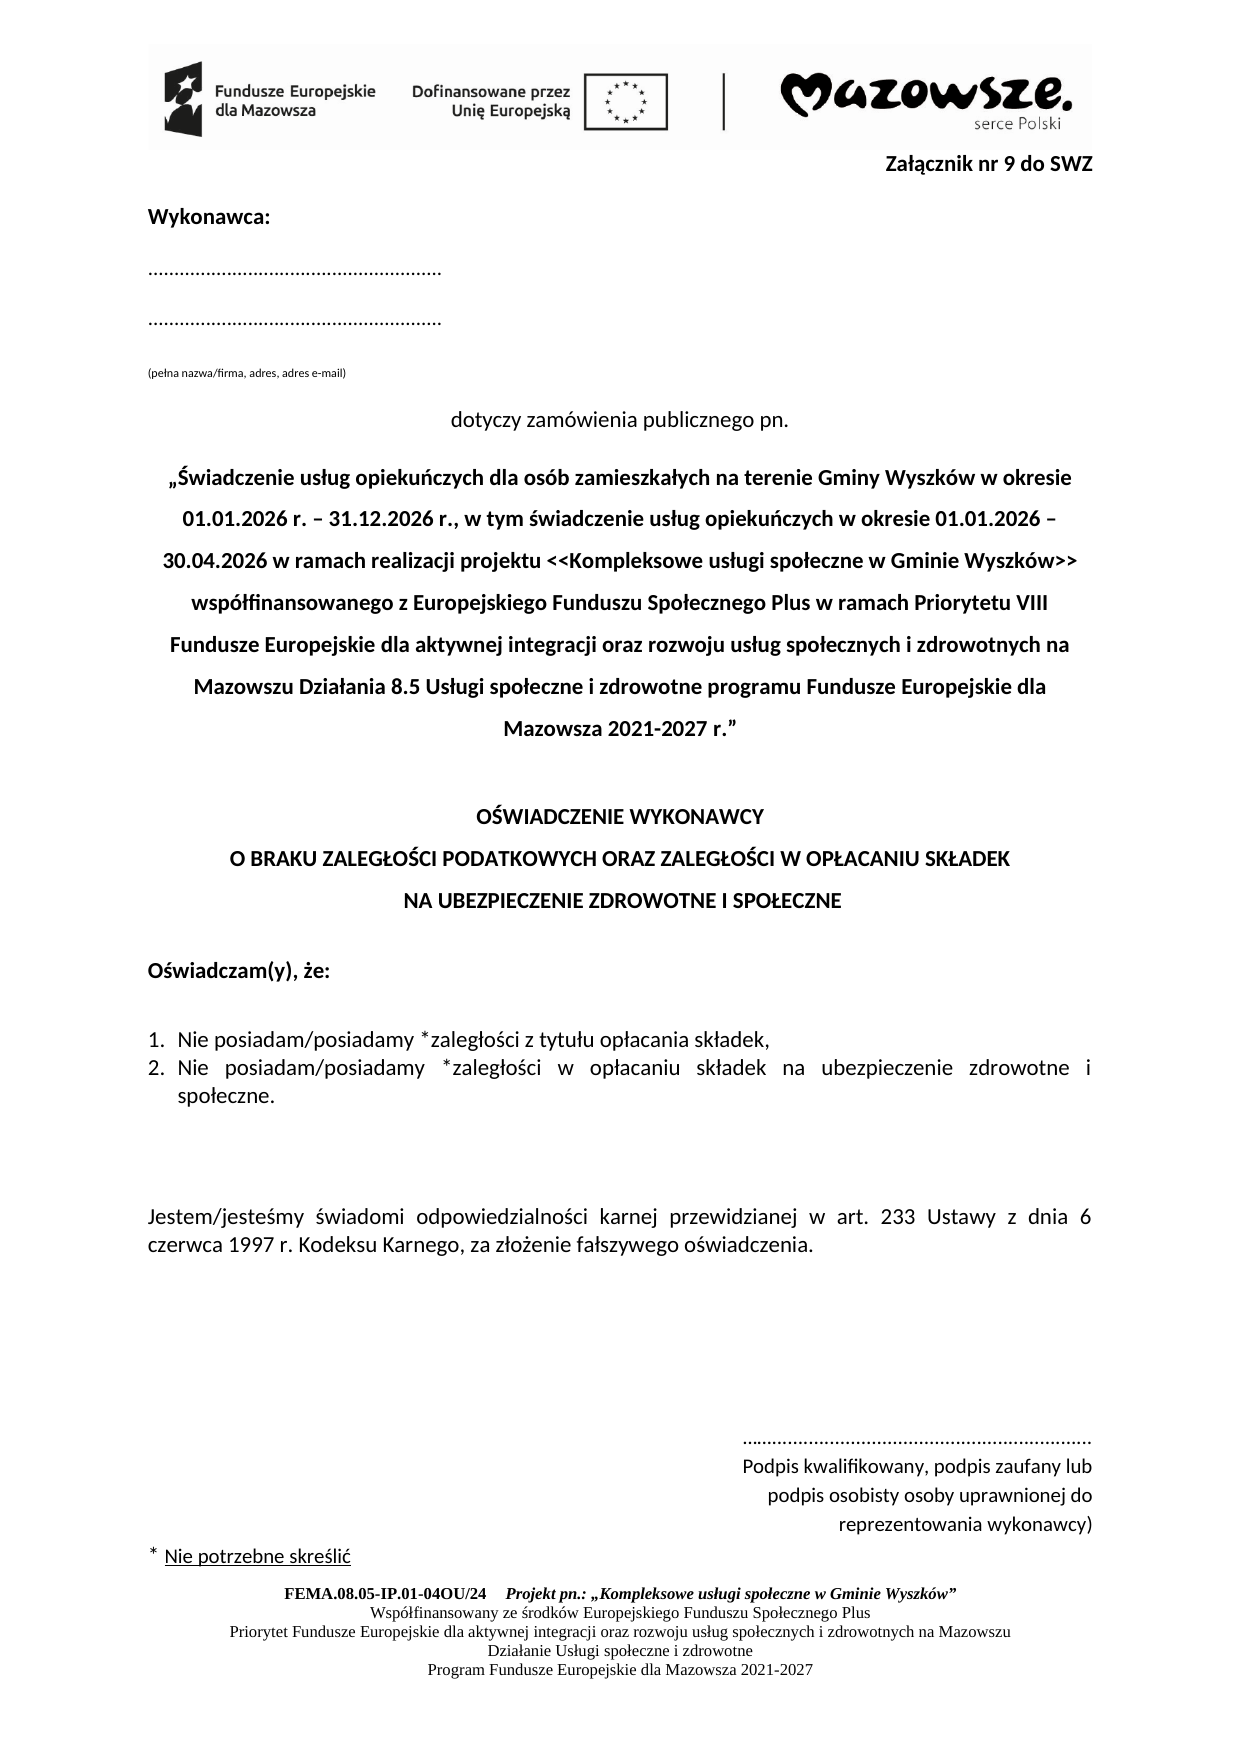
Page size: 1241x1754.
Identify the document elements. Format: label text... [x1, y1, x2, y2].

text O BRAKU ZALEGŁOŚCI PODATKOWYCH ORAZ ZALEGŁOŚCI W OPŁACANIU SKŁADEK [148, 844, 1093, 872]
list Nie posiadam/posiadamy *zaległości w opłacaniu składek na ubezpieczenie zdrowotne i społeczne. [148, 1053, 1093, 1109]
text * Nie potrzebne skreślić [148, 1541, 1093, 1569]
list Nie posiadam/posiadamy *zaległości z tytułu opłacania składek, [148, 1025, 1093, 1053]
text NA UBEZPIECZENIE ZDROWOTNE I SPOŁECZNE [148, 886, 1093, 914]
text ……............................................................. [185, 1424, 1093, 1449]
text OŚWIADCZENIE WYKONAWCY [148, 802, 1093, 830]
text „Świadczenie usług opiekuńczych dla osób zamieszkałych na terenie Gminy Wyszków w okresie 01.01.2026 r. – 31.12.2026 r., w tym świadczenie usług opiekuńczych w okresie 01.01.2026 – 30.04.2026 w ramach realizacji projektu <<Kompleksowe usługi społeczne w Gminie Wyszków>> współfinansowanego z Europejskiego Funduszu Społecznego Plus w ramach Priorytetu VIII Fundusze Europejskie dla aktywnej integracji oraz rozwoju usług społecznych i zdrowotnych na Mazowszu Działania 8.5 Usługi społeczne i zdrowotne programu Fundusze Europejskie dla Mazowsza 2021-2027 r.” [148, 463, 1093, 742]
text Podpis kwalifikowany, podpis zaufany lub podpis osobisty osoby uprawnionej do reprezentowania wykonawcy) [738, 1453, 1093, 1537]
picture [148, 44, 1093, 150]
text Jestem/jesteśmy świadomi odpowiedzialności karnej przewidzianej w art. 233 Ustawy z dnia 6 czerwca 1997 r. Kodeksu Karnego, za złożenie fałszywego oświadczenia. [148, 1202, 1093, 1258]
text dotyczy zamówienia publicznego pn. [148, 405, 1093, 433]
text Wykonawca: [148, 202, 1093, 230]
text ........................................................ [148, 305, 1093, 331]
text (pełna nazwa/firma, adres, adres e-mail) [148, 355, 1093, 381]
text ........................................................ [148, 255, 1093, 281]
text Załącznik nr 9 do SWZ [148, 150, 1093, 177]
text Oświadczam(y), że: [148, 956, 1093, 984]
